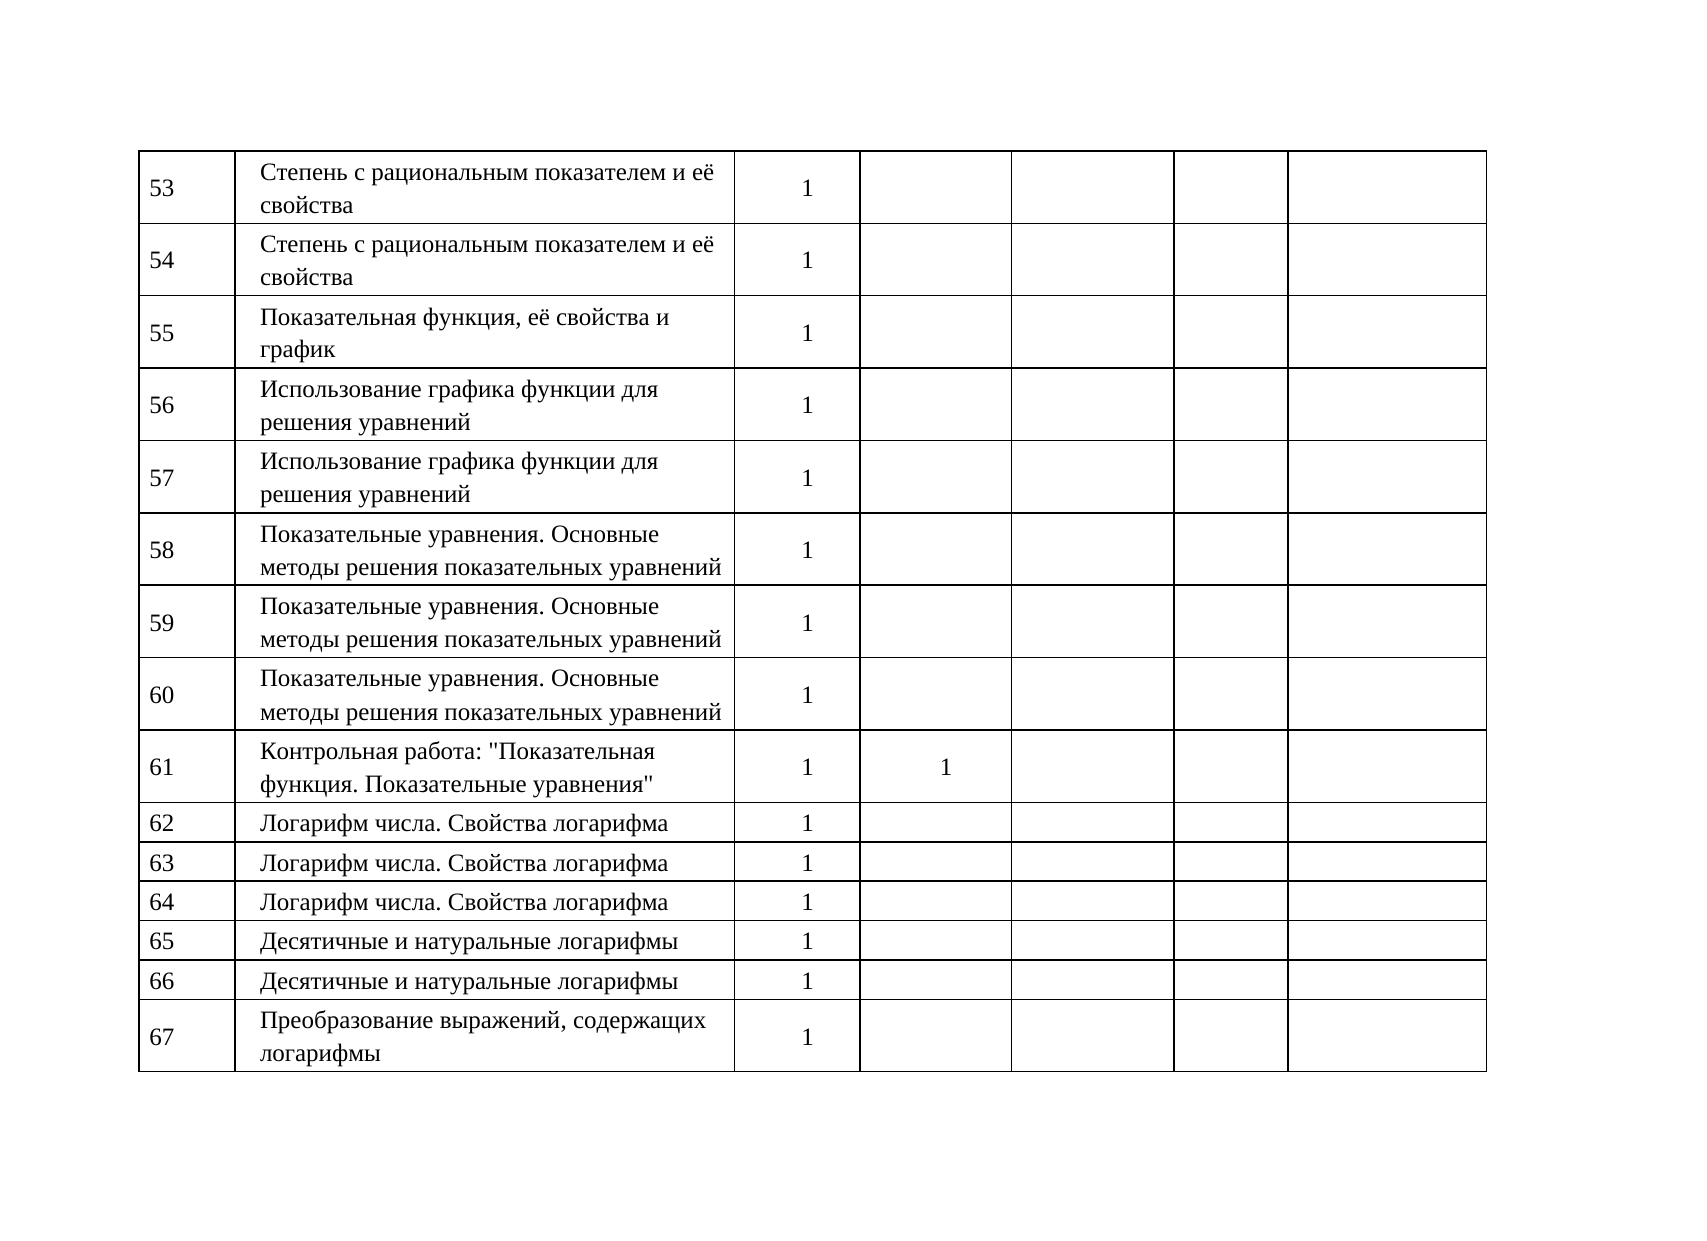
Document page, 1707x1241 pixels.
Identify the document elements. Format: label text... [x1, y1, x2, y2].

table_cell 1 [735, 296, 859, 367]
table_cell 1 [735, 882, 859, 920]
table_cell Показательная функция, её свойства и график [236, 296, 734, 367]
table_cell [1175, 369, 1287, 439]
table_cell [1012, 882, 1173, 920]
table_cell [1175, 586, 1287, 657]
table_cell Показательные уравнения. Основные методы решения показательных уравнений [236, 586, 734, 657]
table_cell 65 [140, 921, 234, 959]
table_cell [1012, 658, 1173, 729]
table_cell [861, 882, 1011, 920]
table_cell [1175, 441, 1287, 512]
table_cell 1 [735, 843, 859, 880]
table_cell [1289, 658, 1486, 729]
table_cell [1012, 296, 1173, 367]
table_cell [1175, 1000, 1287, 1071]
table_cell Логарифм числа. Свойства логарифма [236, 803, 734, 841]
table_cell [1012, 961, 1173, 998]
table_cell [1289, 586, 1486, 657]
table_cell [861, 921, 1011, 959]
table_cell 60 [140, 658, 234, 729]
table_cell 1 [735, 961, 859, 998]
table_cell [1289, 882, 1486, 920]
table_cell 1 [735, 658, 859, 729]
table_cell [1175, 514, 1287, 584]
table_cell [861, 658, 1011, 729]
table_cell Показательные уравнения. Основные методы решения показательных уравнений [236, 658, 734, 729]
table_cell 1 [735, 586, 859, 657]
table_cell 54 [140, 224, 234, 295]
table_cell [1175, 224, 1287, 295]
table_cell 1 [735, 1000, 859, 1071]
table_cell 62 [140, 803, 234, 841]
table_cell [1012, 586, 1173, 657]
table_cell 53 [140, 152, 234, 222]
table_cell [861, 224, 1011, 295]
table_cell [861, 369, 1011, 439]
table_cell Использование графика функции для решения уравнений [236, 369, 734, 439]
table_cell [1012, 843, 1173, 880]
table_cell 1 [735, 514, 859, 584]
table_cell [1175, 843, 1287, 880]
table_cell [1289, 1000, 1486, 1071]
table_cell 61 [140, 731, 234, 802]
table_cell [1289, 731, 1486, 802]
table_cell 56 [140, 369, 234, 439]
table_cell Десятичные и натуральные логарифмы [236, 961, 734, 998]
table_cell [1175, 921, 1287, 959]
table_cell [1012, 514, 1173, 584]
table_cell 58 [140, 514, 234, 584]
table_cell [861, 961, 1011, 998]
table_cell [1289, 514, 1486, 584]
table_cell Логарифм числа. Свойства логарифма [236, 843, 734, 880]
table_cell [861, 1000, 1011, 1071]
table_cell [1289, 921, 1486, 959]
table_cell [861, 441, 1011, 512]
table_cell 63 [140, 843, 234, 880]
table_cell 59 [140, 586, 234, 657]
table_cell [1289, 441, 1486, 512]
table_cell 66 [140, 961, 234, 998]
table_cell [1012, 224, 1173, 295]
table_cell [1289, 152, 1486, 222]
table_cell Десятичные и натуральные логарифмы [236, 921, 734, 959]
table_cell [1012, 731, 1173, 802]
table_cell [1012, 803, 1173, 841]
table_cell 1 [735, 921, 859, 959]
table_cell [1289, 803, 1486, 841]
table_cell [1175, 296, 1287, 367]
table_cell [236, 1000, 734, 1071]
table_cell 67 [140, 1000, 234, 1071]
table_cell [1289, 369, 1486, 439]
table_cell Использование графика функции для решения уравнений [236, 441, 734, 512]
table_cell [1175, 803, 1287, 841]
table_cell [861, 152, 1011, 222]
table_cell [861, 803, 1011, 841]
table_cell [1289, 843, 1486, 880]
table_cell 64 [140, 882, 234, 920]
table_cell [861, 586, 1011, 657]
table_cell [861, 843, 1011, 880]
table_cell Показательные уравнения. Основные методы решения показательных уравнений [236, 514, 734, 584]
table_cell 1 [861, 731, 1011, 802]
table_cell [1175, 882, 1287, 920]
table_cell [1289, 296, 1486, 367]
table_cell [1012, 1000, 1173, 1071]
table_cell Логарифм числа. Свойства логарифма [236, 882, 734, 920]
table_cell 1 [735, 369, 859, 439]
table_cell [236, 224, 734, 295]
table_cell [1289, 961, 1486, 998]
table_cell 1 [735, 803, 859, 841]
table_cell 1 [735, 152, 859, 222]
table_cell [1012, 152, 1173, 222]
table_cell [1175, 731, 1287, 802]
table_cell [1012, 921, 1173, 959]
table_cell [1289, 224, 1486, 295]
table_cell 55 [140, 296, 234, 367]
table_cell 1 [735, 731, 859, 802]
table_cell [1175, 152, 1287, 222]
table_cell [236, 152, 734, 222]
table_cell [1012, 369, 1173, 439]
table_cell 1 [735, 441, 859, 512]
table_cell [1175, 658, 1287, 729]
table_cell [861, 514, 1011, 584]
table_cell [1012, 441, 1173, 512]
table_cell 57 [140, 441, 234, 512]
table_cell [1175, 961, 1287, 998]
table_cell [861, 296, 1011, 367]
table_cell Контрольная работа: "Показательная функция. Показательные уравнения" [236, 731, 734, 802]
table_cell 1 [735, 224, 859, 295]
